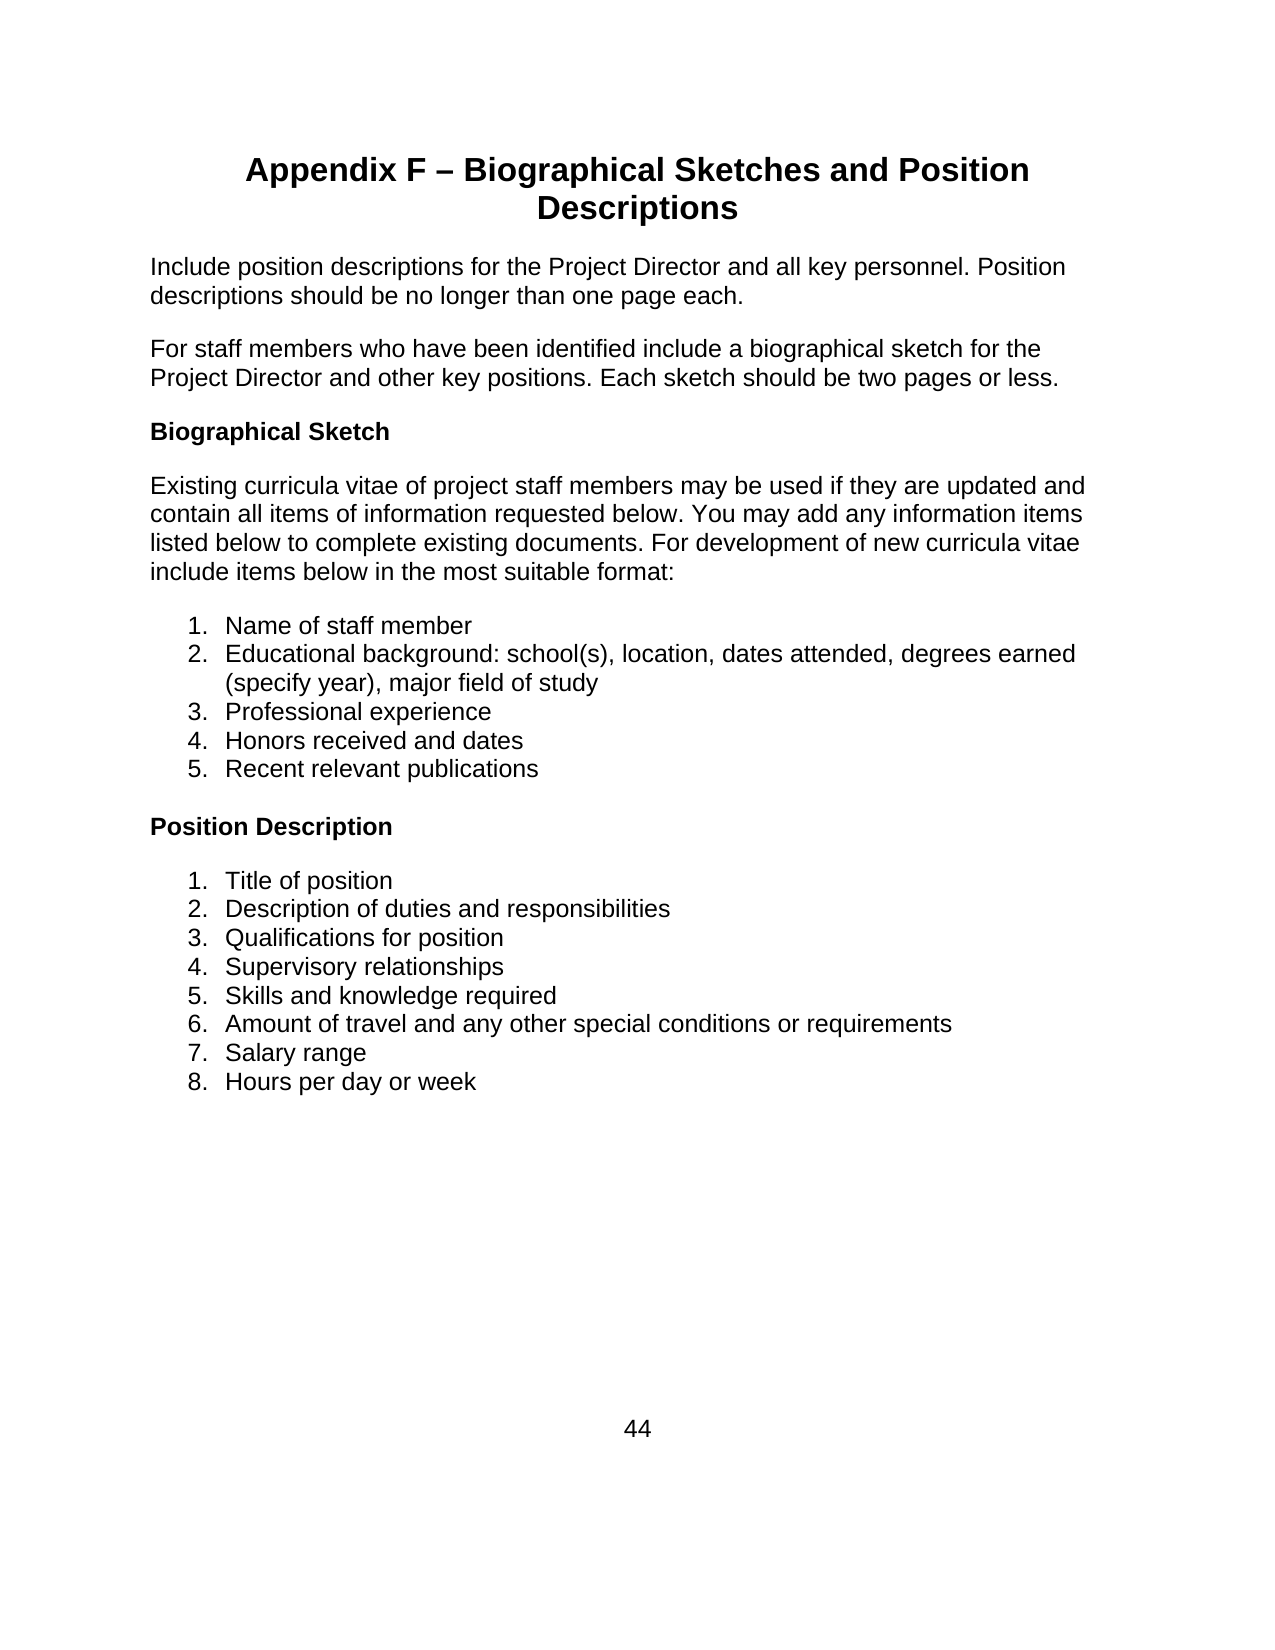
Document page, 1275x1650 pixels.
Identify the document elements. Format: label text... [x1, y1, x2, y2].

list Recent relevant publications [187, 754, 1125, 783]
list Amount of travel and any other special conditions or requirements [187, 1009, 1125, 1038]
list Qualifications for position [187, 923, 1125, 952]
list Description of duties and responsibilities [187, 894, 1125, 923]
list Title of position [187, 866, 1125, 894]
list Skills and knowledge required [187, 981, 1125, 1009]
list Honors received and dates [187, 726, 1125, 754]
text Appendix F – Biographical Sketches and Position Descriptions [150, 150, 1125, 227]
list Hours per day or week [187, 1067, 1125, 1096]
list Educational background: school(s), location, dates attended, degrees earned (specify year), major field of study [187, 639, 1125, 697]
text Biographical Sketch [150, 417, 1125, 446]
list Professional experience [187, 697, 1125, 726]
list Name of staff member [187, 611, 1125, 639]
list Supervisory relationships [187, 952, 1125, 981]
text Existing curricula vitae of project staff members may be used if they are updated and contain all items of information requested below. You may add any information items listed below to complete existing documents. For development of new curricula vitae include items below in the most suitable format: [150, 471, 1125, 586]
text For staff members who have been identified include a biographical sketch for the Project Director and other key positions. Each sketch should be two pages or less. [150, 334, 1125, 392]
text Include position descriptions for the Project Director and all key personnel. Position descriptions should be no longer than one page each. [150, 252, 1125, 309]
list Salary range [187, 1038, 1125, 1067]
text Position Description [150, 812, 1125, 841]
